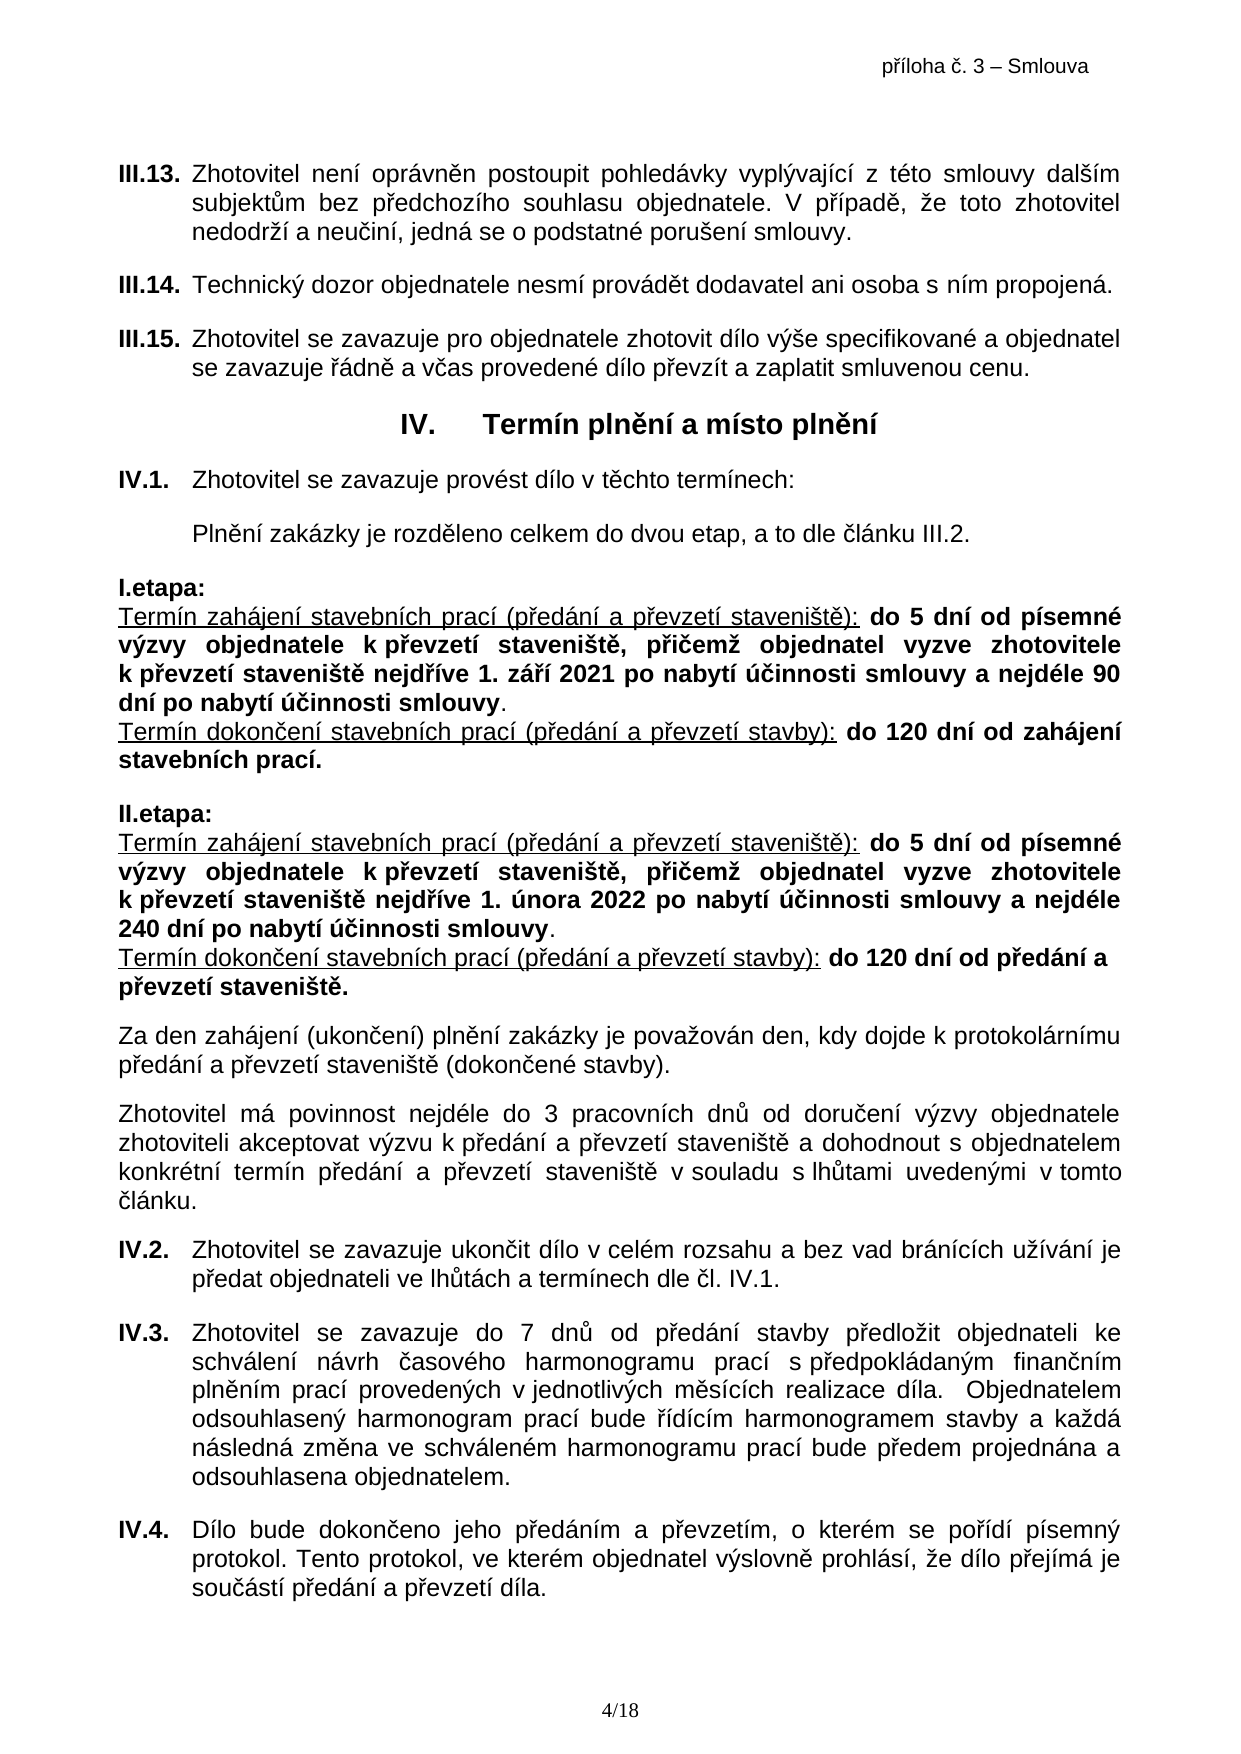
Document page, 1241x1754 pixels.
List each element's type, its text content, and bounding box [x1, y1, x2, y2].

subtitle IV.2. Zhotovitel se zavazuje ukončit dílo v celém rozsahu a bez vad bránících užívání je předat objednateli ve lhůtách a termínech dle čl. IV.1. [118, 1235, 1122, 1293]
text IV.3. Zhotovitel se zavazuje do 7 dnů od předání stavby předložit objednateli ke schválení návrh časového harmonogramu prací s předpokládaným finančním plněním prací provedených v jednotlivých měsících realizace díla. Objednatelem odsouhlasený harmonogram prací bude řídícím harmonogramem stavby a každá následná změna ve schváleném harmonogramu prací bude předem projednána a odsouhlasena objednatelem. [118, 1318, 1122, 1490]
text Zhotovitel má povinnost nejdéle do 3 pracovních dnů od doručení výzvy objednatele zhotoviteli akceptovat výzvu k předání a převzetí staveniště a dohodnout s objednatelem konkrétní termín předání a převzetí staveniště v souladu s lhůtami uvedenými v tomto článku. [118, 1099, 1122, 1214]
list Termín plnění a místo plnění [156, 407, 1122, 440]
text I.etapa: [118, 573, 1122, 601]
text Termín zahájení stavebních prací (předání a převzetí staveniště): do 5 dní od písemné výzvy objednatele k převzetí staveniště, přičemž objednatel vyzve zhotovitele k převzetí staveniště nejdříve 1. září 2021 po nabytí účinnosti smlouvy a nejdéle 90 dní po nabytí účinnosti smlouvy. [118, 601, 1122, 716]
text III.14. Technický dozor objednatele nesmí provádět dodavatel ani osoba s ním propojená. [118, 270, 1122, 299]
text Za den zahájení (ukončení) plnění zakázky je považován den, kdy dojde k protokolárnímu předání a převzetí staveniště (dokončené stavby). [118, 1021, 1122, 1078]
text III.13. Zhotovitel není oprávněn postoupit pohledávky vyplývající z této smlouvy dalším subjektům bez předchozího souhlasu objednatele. V případě, že toto zhotovitel nedodrží a neučiní, jedná se o podstatné porušení smlouvy. [118, 159, 1122, 245]
text III.15. Zhotovitel se zavazuje pro objednatele zhotovit dílo výše specifikované a objednatel se zavazuje řádně a včas provedené dílo převzít a zaplatit smluvenou cenu. [118, 324, 1122, 382]
text IV.4. Dílo bude dokončeno jeho předáním a převzetím, o kterém se pořídí písemný protokol. Tento protokol, ve kterém objednatel výslovně prohlásí, že dílo přejímá je součástí předání a převzetí díla. [118, 1515, 1122, 1601]
text IV.1. Zhotovitel se zavazuje provést dílo v těchto termínech: [118, 465, 1122, 494]
text Termín dokončení stavebních prací (předání a převzetí stavby): do 120 dní od předání a převzetí staveniště. [118, 943, 1122, 1000]
text Plnění zakázky je rozděleno celkem do dvou etap, a to dle článku III.2. [192, 519, 1122, 548]
text Termín dokončení stavebních prací (předání a převzetí stavby): do 120 dní od zahájení stavebních prací. [118, 716, 1122, 774]
text Termín zahájení stavebních prací (předání a převzetí staveniště): do 5 dní od písemné výzvy objednatele k převzetí staveniště, přičemž objednatel vyzve zhotovitele k převzetí staveniště nejdříve 1. února 2022 po nabytí účinnosti smlouvy a nejdéle 240 dní po nabytí účinnosti smlouvy. [118, 828, 1122, 943]
text II.etapa: [118, 799, 1122, 828]
